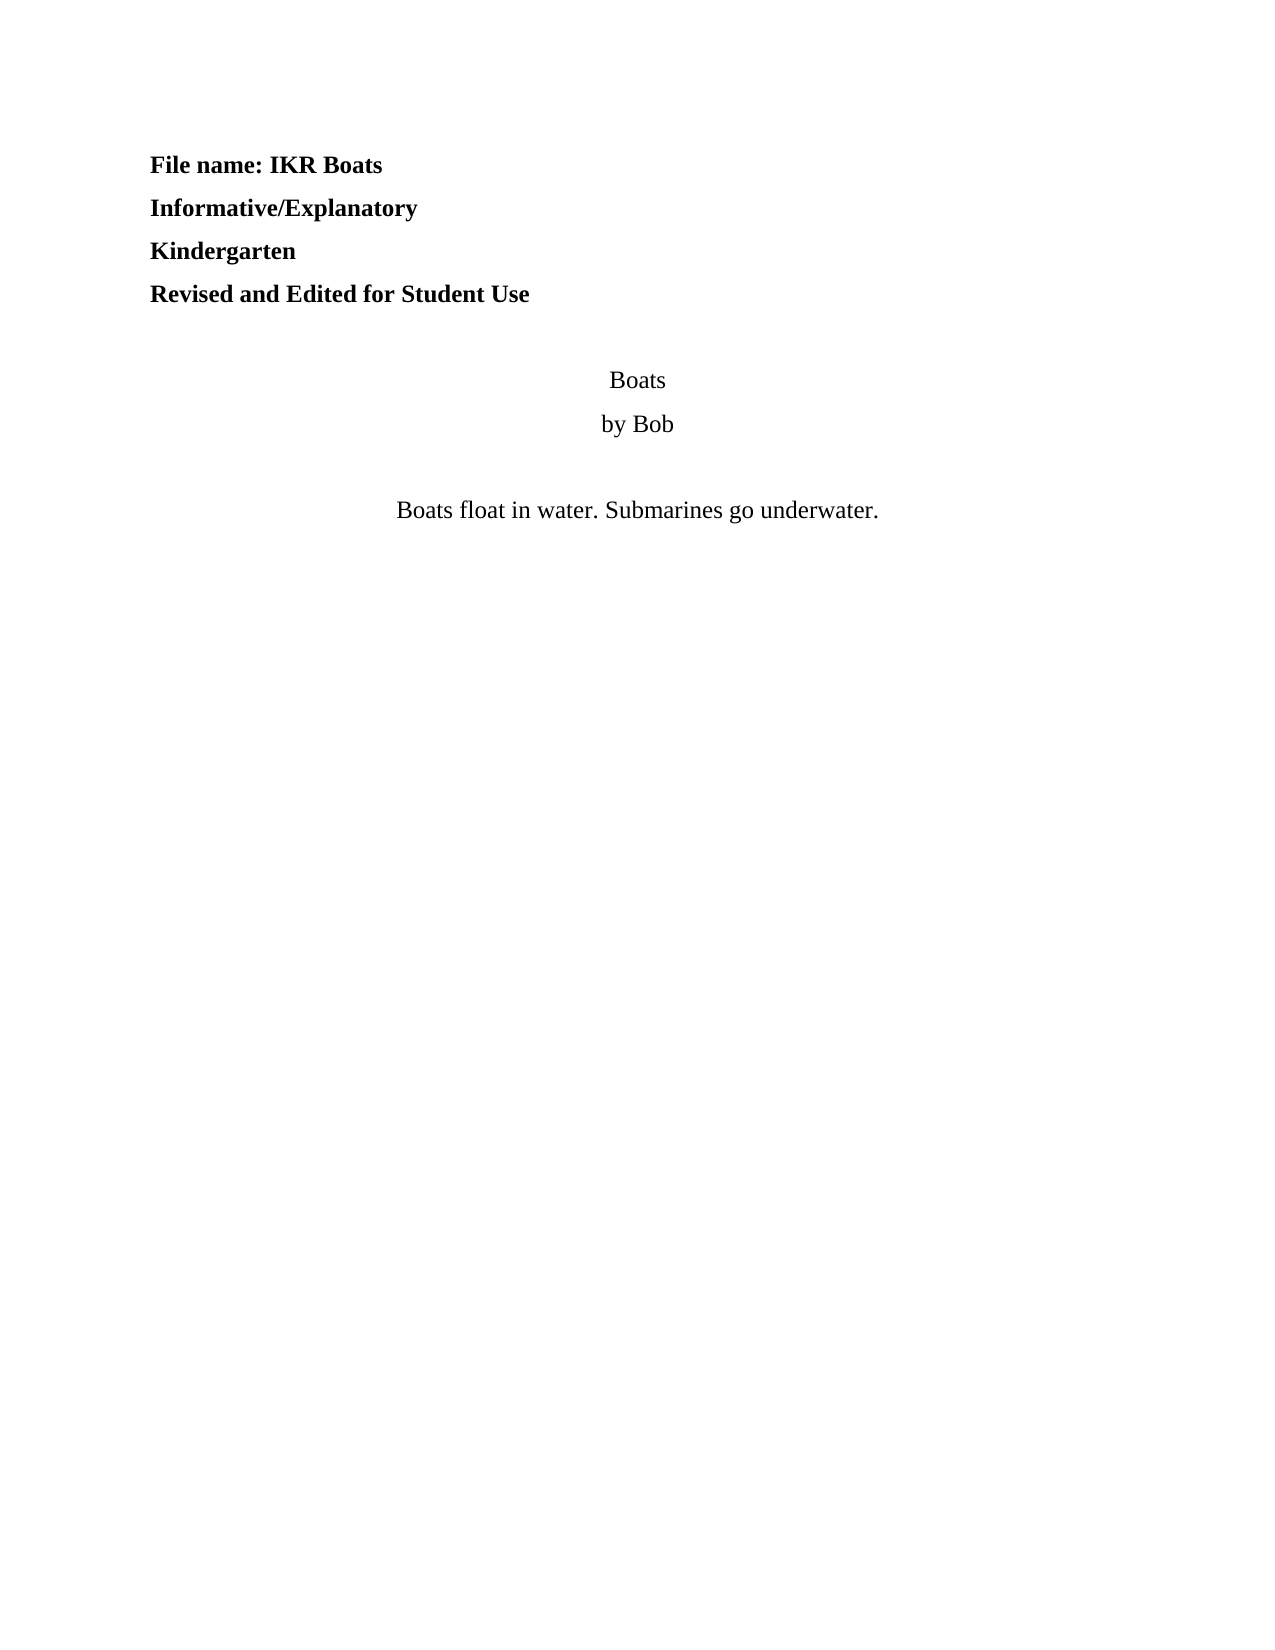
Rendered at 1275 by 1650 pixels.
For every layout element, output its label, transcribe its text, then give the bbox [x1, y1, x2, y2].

text Boats [150, 366, 1125, 394]
text by Bob [150, 409, 1125, 437]
text Kindergarten [150, 236, 1125, 265]
text Informative/Explanatory [150, 193, 1125, 222]
text Boats float in water. Submarines go underwater. [150, 495, 1125, 524]
text File name: IKR Boats [150, 150, 1125, 179]
text Revised and Edited for Student Use [150, 279, 1125, 308]
